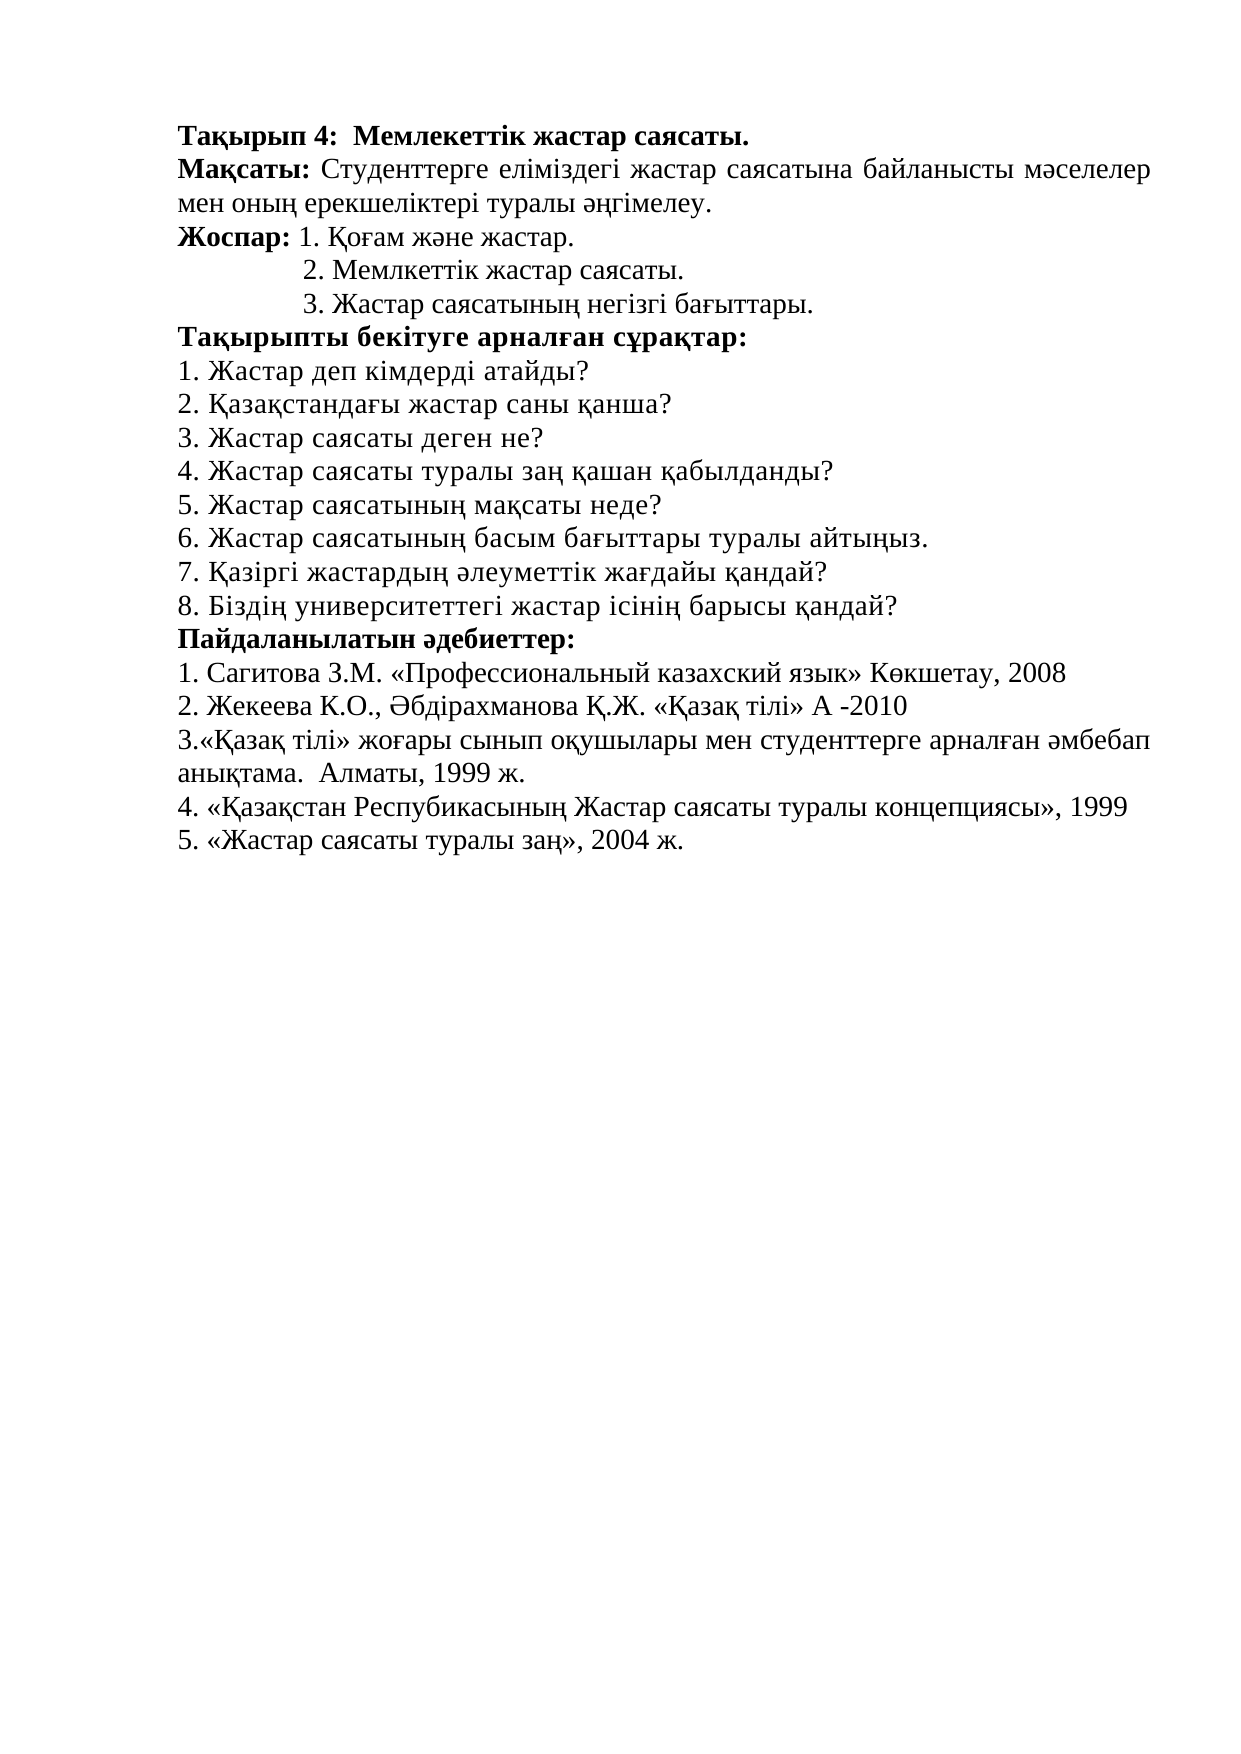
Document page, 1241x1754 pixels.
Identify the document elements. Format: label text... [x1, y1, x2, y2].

text 4. Жастар саясаты туралы заң қашан қабылданды? [177, 453, 1152, 487]
text 5. Жастар саясатының мақсаты неде? [177, 487, 1152, 521]
text 7. Қазіргі жастардың әлеуметтік жағдайы қандай? [177, 554, 1152, 588]
text Тақырып 4: Мемлекеттік жастар саясаты. [177, 118, 1152, 152]
text 1. Сагитова З.М. «Профессиональный казахский язык» Көкшетау, 2008 [177, 655, 1152, 688]
text 2. Жекеева К.О., Әбдірахманова Қ.Ж. «Қазақ тілі» А -2010 [177, 688, 1152, 722]
text 3. Жастар саясаты деген не? [177, 420, 1152, 453]
text 2. Қазақстандағы жастар саны қанша? [177, 386, 1152, 420]
text 8. Біздің университеттегі жастар ісінің барысы қандай? [177, 588, 1152, 621]
text 6. Жастар саясатының басым бағыттары туралы айтыңыз. [177, 521, 1152, 554]
text 3.«Қазақ тілі» жоғары сынып оқушылары мен студенттерге арналған әмбебап анықтама. Алматы, 1999 ж. [177, 722, 1152, 789]
text 2. Мемлкеттік жастар саясаты. [177, 252, 1152, 286]
text 4. «Қазақстан Респубикасының Жастар саясаты туралы концепциясы», 1999 [177, 789, 1152, 822]
text 5. «Жастар саясаты туралы заң», 2004 ж. [177, 822, 1152, 856]
text 3. Жастар саясатының негізгі бағыттары. [177, 286, 1152, 319]
text Тақырыпты бекітуге арналған сұрақтар: [177, 319, 1152, 353]
text Пайдаланылатын әдебиеттер: [177, 621, 1152, 655]
text Мақсаты: Студенттерге еліміздегі жастар саясатына байланысты мәселелер мен оның ерекшеліктері туралы әңгімелеу. [177, 152, 1152, 219]
text Жоспар: 1. Қоғам және жастар. [177, 219, 1152, 252]
text 1. Жастар деп кімдерді атайды? [177, 353, 1152, 386]
